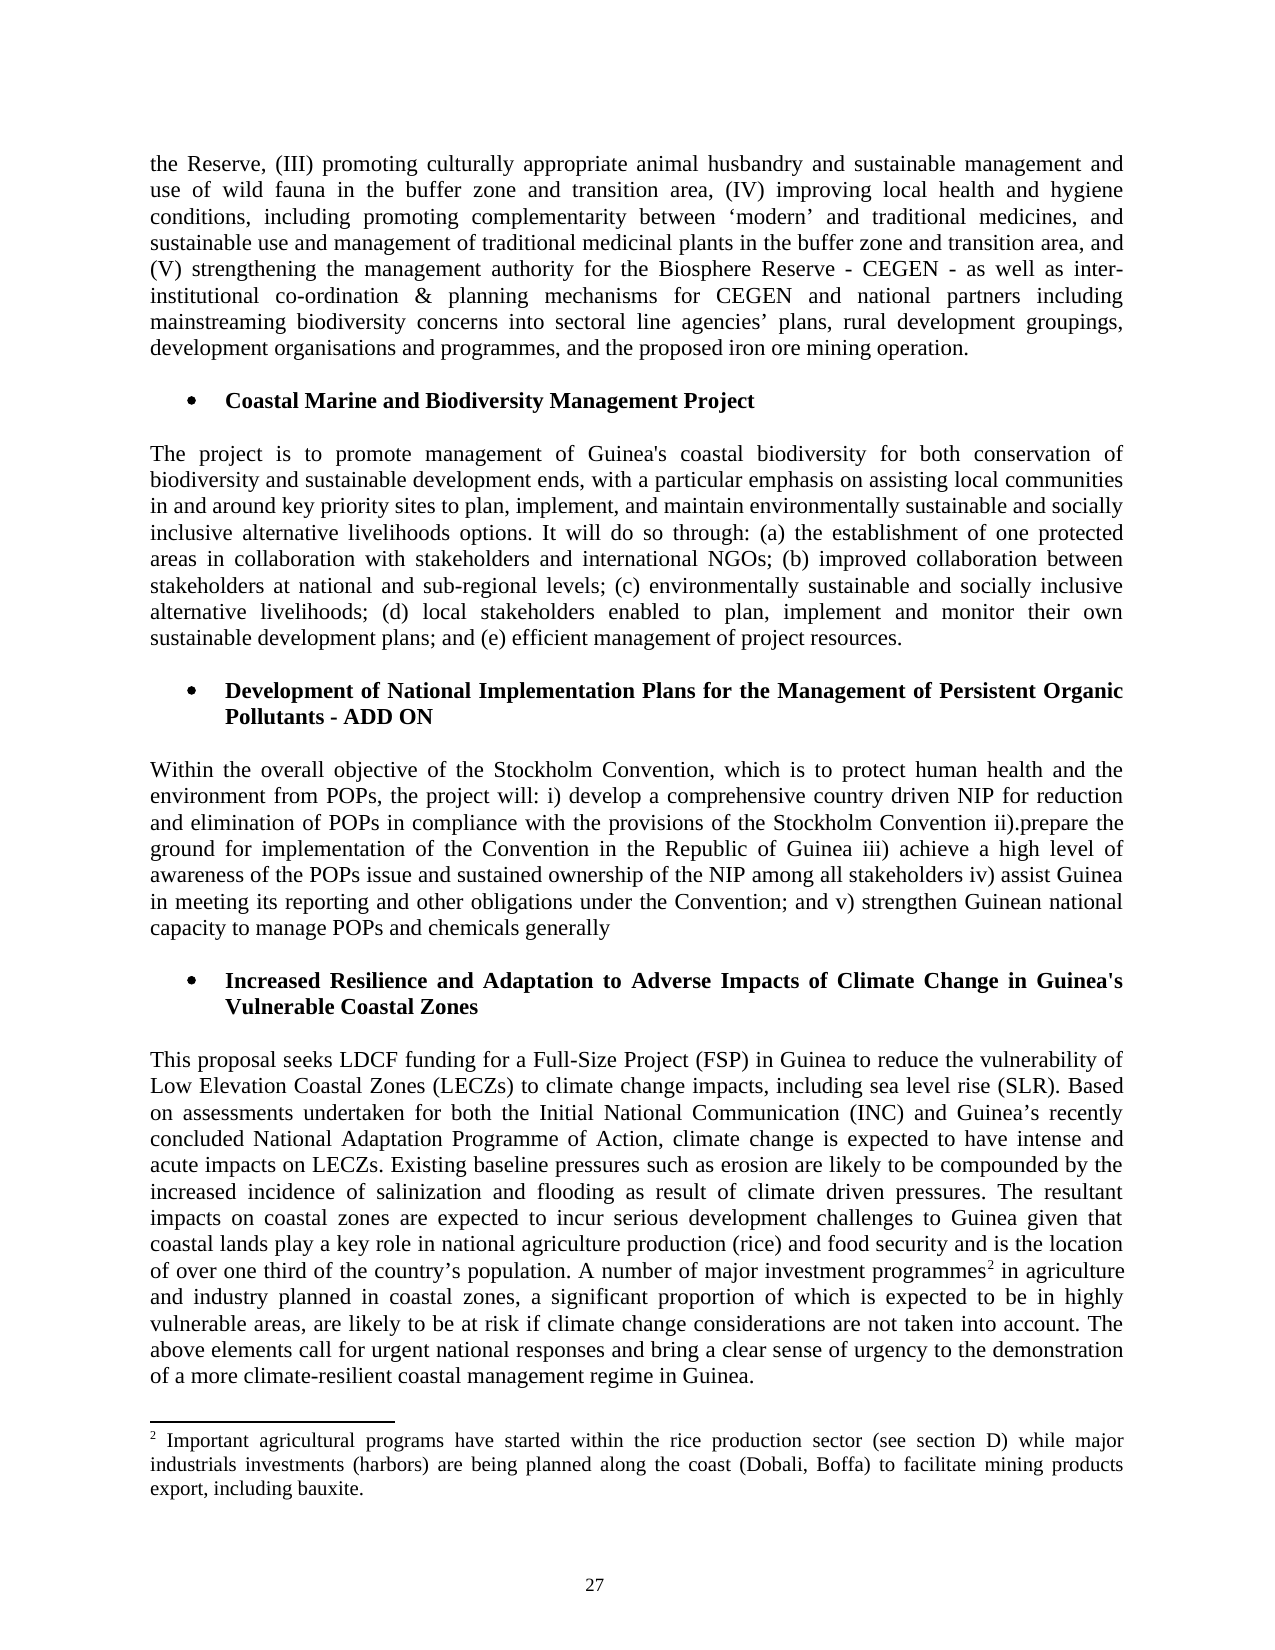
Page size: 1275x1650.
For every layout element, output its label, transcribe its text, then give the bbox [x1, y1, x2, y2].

list This proposal seeks LDCF funding for a Full-Size Project (FSP) in Guinea to reduce the vulnerability of Low Elevation Coastal Zones (LECZs) to climate change impacts, including sea level rise (SLR). Based on assessments undertaken for both the Initial National Communication (INC) and Guinea’s recently concluded National Adaptation Programme of Action, climate change is expected to have intense and acute impacts on LECZs. Existing baseline pressures such as erosion are likely to be compounded by the increased incidence of salinization and flooding as result of climate driven pressures. The resultant impacts on coastal zones are expected to incur serious development challenges to Guinea given that coastal lands play a key role in national agriculture production (rice) and food security and is the location of over one third of the country’s population. A number of major investment programmes in agriculture and industry planned in coastal zones, a significant proportion of which is expected to be in highly vulnerable areas, are likely to be at risk if climate change considerations are not taken into account. The above elements call for urgent national responses and bring a clear sense of urgency to the demonstration of a more climate-resilient coastal management regime in Guinea. [150, 1046, 1125, 1389]
list Within the overall objective of the Stockholm Convention, which is to protect human health and the environment from POPs, the project will: i) develop a comprehensive country driven NIP for reduction and elimination of POPs in compliance with the provisions of the Stockholm Convention ii).prepare the ground for implementation of the Convention in the Republic of Guinea iii) achieve a high level of awareness of the POPs issue and sustained ownership of the NIP among all stakeholders iv) assist Guinea in meeting its reporting and other obligations under the Convention; and v) strengthen Guinean national capacity to manage POPs and chemicals generally [150, 756, 1125, 941]
list The project is to promote management of Guinea's coastal biodiversity for both conservation of biodiversity and sustainable development ends, with a particular emphasis on assisting local communities in and around key priority sites to plan, implement, and maintain environmentally sustainable and socially inclusive alternative livelihoods options. It will do so through: (a) the establishment of one protected areas in collaboration with stakeholders and international NGOs; (b) improved collaboration between stakeholders at national and sub-regional levels; (c) environmentally sustainable and socially inclusive alternative livelihoods; (d) local stakeholders enabled to plan, implement and monitor their own sustainable development plans; and (e) efficient management of project resources. [150, 440, 1125, 651]
list Development of National Implementation Plans for the Management of Persistent Organic Pollutants - ADD ON [187, 677, 1125, 730]
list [150, 150, 1125, 361]
list Increased Resilience and Adaptation to Adverse Impacts of Climate Change in Guinea's Vulnerable Coastal Zones [187, 967, 1125, 1020]
list Coastal Marine and Biodiversity Management Project [187, 387, 1125, 413]
